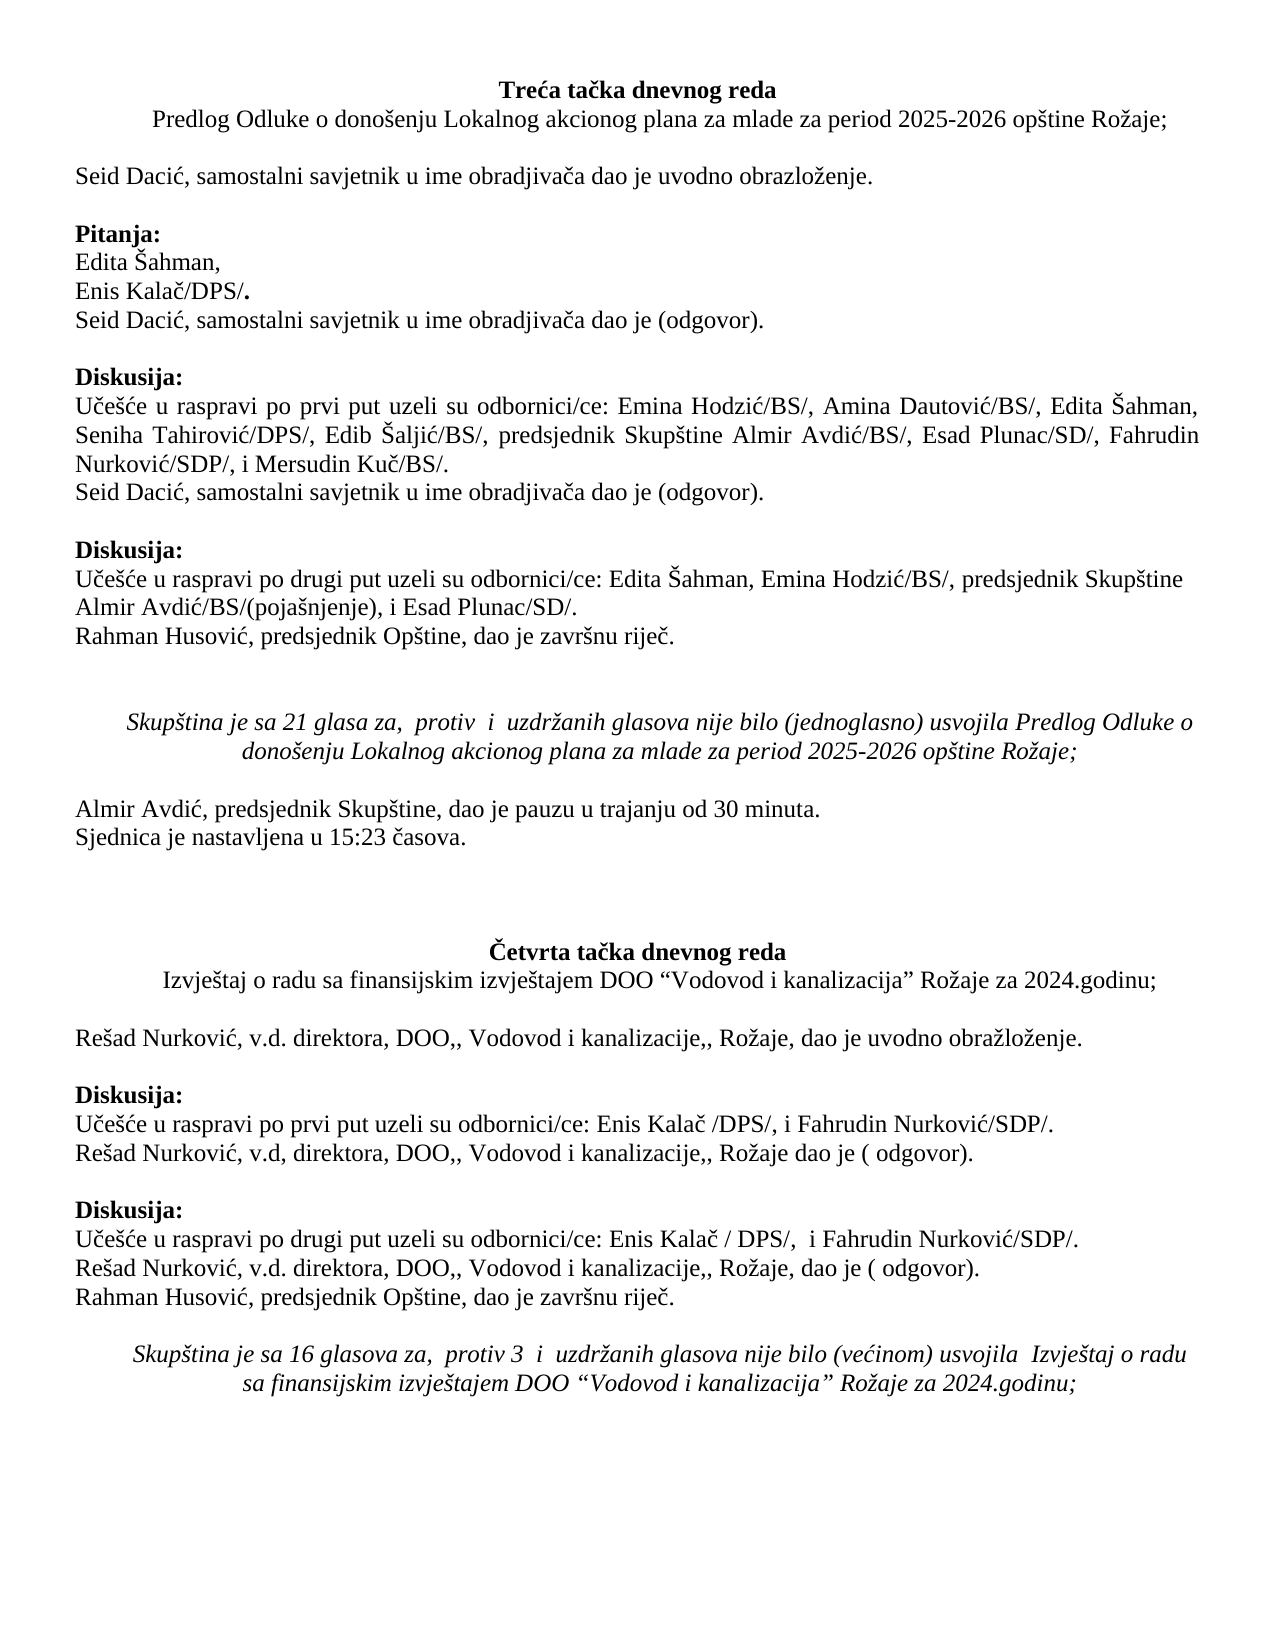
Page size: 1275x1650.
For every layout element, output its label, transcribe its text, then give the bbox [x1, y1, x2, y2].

text Seid Dacić, samostalni savjetnik u ime obradjivača dao je uvodno obrazloženje. [75, 161, 1200, 190]
text Sjednica je nastavljena u 15:23 časova. [75, 822, 1200, 851]
text Izvještaj o radu sa finansijskim izvještajem DOO “Vodovod i kanalizacija” Rožaje za 2024.godinu; [119, 966, 1200, 994]
text Rešad Nurković, v.d. direktora, DOO,, Vodovod i kanalizacije,, Rožaje, dao je ( odgovor). [75, 1253, 1200, 1282]
text Enis Kalač/DPS/. [75, 276, 1200, 305]
text Četvrta tačka dnevnog reda [75, 937, 1200, 966]
text Rahman Husović, predsjednik Opštine, dao je završnu riječ. [75, 621, 1200, 650]
text Seid Dacić, samostalni savjetnik u ime obradjivača dao je (odgovor). [75, 477, 1200, 506]
text Predlog Odluke o donošenju Lokalnog akcionog plana za mlade za period 2025-2026 opštine Rožaje; [119, 104, 1200, 132]
text Almir Avdić, predsjednik Skupštine, dao je pauzu u trajanju od 30 minuta. [75, 794, 1200, 822]
text Rešad Nurković, v.d, direktora, DOO,, Vodovod i kanalizacije,, Rožaje dao je ( odgovor). [75, 1138, 1200, 1167]
text Učešće u raspravi po prvi put uzeli su odbornici/ce: Emina Hodzić/BS/, Amina Dautović/BS/, Edita Šahman, Seniha Tahirović/DPS/, Edib Šaljić/BS/, predsjednik Skupštine Almir Avdić/BS/, Esad Plunac/SD/, Fahrudin Nurković/SDP/, i Mersudin Kuč/BS/. [75, 391, 1200, 477]
text Diskusija: [75, 362, 1200, 391]
text Učešće u raspravi po drugi put uzeli su odbornici/ce: Edita Šahman, Emina Hodzić/BS/, predsjednik Skupštine Almir Avdić/BS/(pojašnjenje), i Esad Plunac/SD/. [75, 564, 1200, 621]
text Skupština je sa 21 glasa za, protiv i uzdržanih glasova nije bilo (jednoglasno) usvojila Predlog Odluke o donošenju Lokalnog akcionog plana za mlade za period 2025-2026 opštine Rožaje; [119, 707, 1200, 765]
text Skupština je sa 16 glasova za, protiv 3 i uzdržanih glasova nije bilo (većinom) usvojila Izvještaj o radu sa finansijskim izvještajem DOO “Vodovod i kanalizacija” Rožaje za 2024.godinu; [119, 1339, 1200, 1397]
text Učešće u raspravi po prvi put uzeli su odbornici/ce: Enis Kalač /DPS/, i Fahrudin Nurković/SDP/. [75, 1109, 1200, 1138]
text Diskusija: [75, 1196, 1200, 1224]
text Seid Dacić, samostalni savjetnik u ime obradjivača dao je (odgovor). [75, 305, 1200, 334]
text Pitanja: [75, 219, 1200, 247]
text Učešće u raspravi po drugi put uzeli su odbornici/ce: Enis Kalač / DPS/, i Fahrudin Nurković/SDP/. [75, 1224, 1200, 1253]
text Edita Šahman, [75, 247, 1200, 276]
text Rahman Husović, predsjednik Opštine, dao je završnu riječ. [75, 1282, 1200, 1311]
text Diskusija: [75, 1081, 1200, 1109]
text Diskusija: [75, 535, 1200, 564]
text Rešad Nurković, v.d. direktora, DOO,, Vodovod i kanalizacije,, Rožaje, dao je uvodno obražloženje. [75, 1023, 1200, 1052]
text Treća tačka dnevnog reda [75, 75, 1200, 104]
